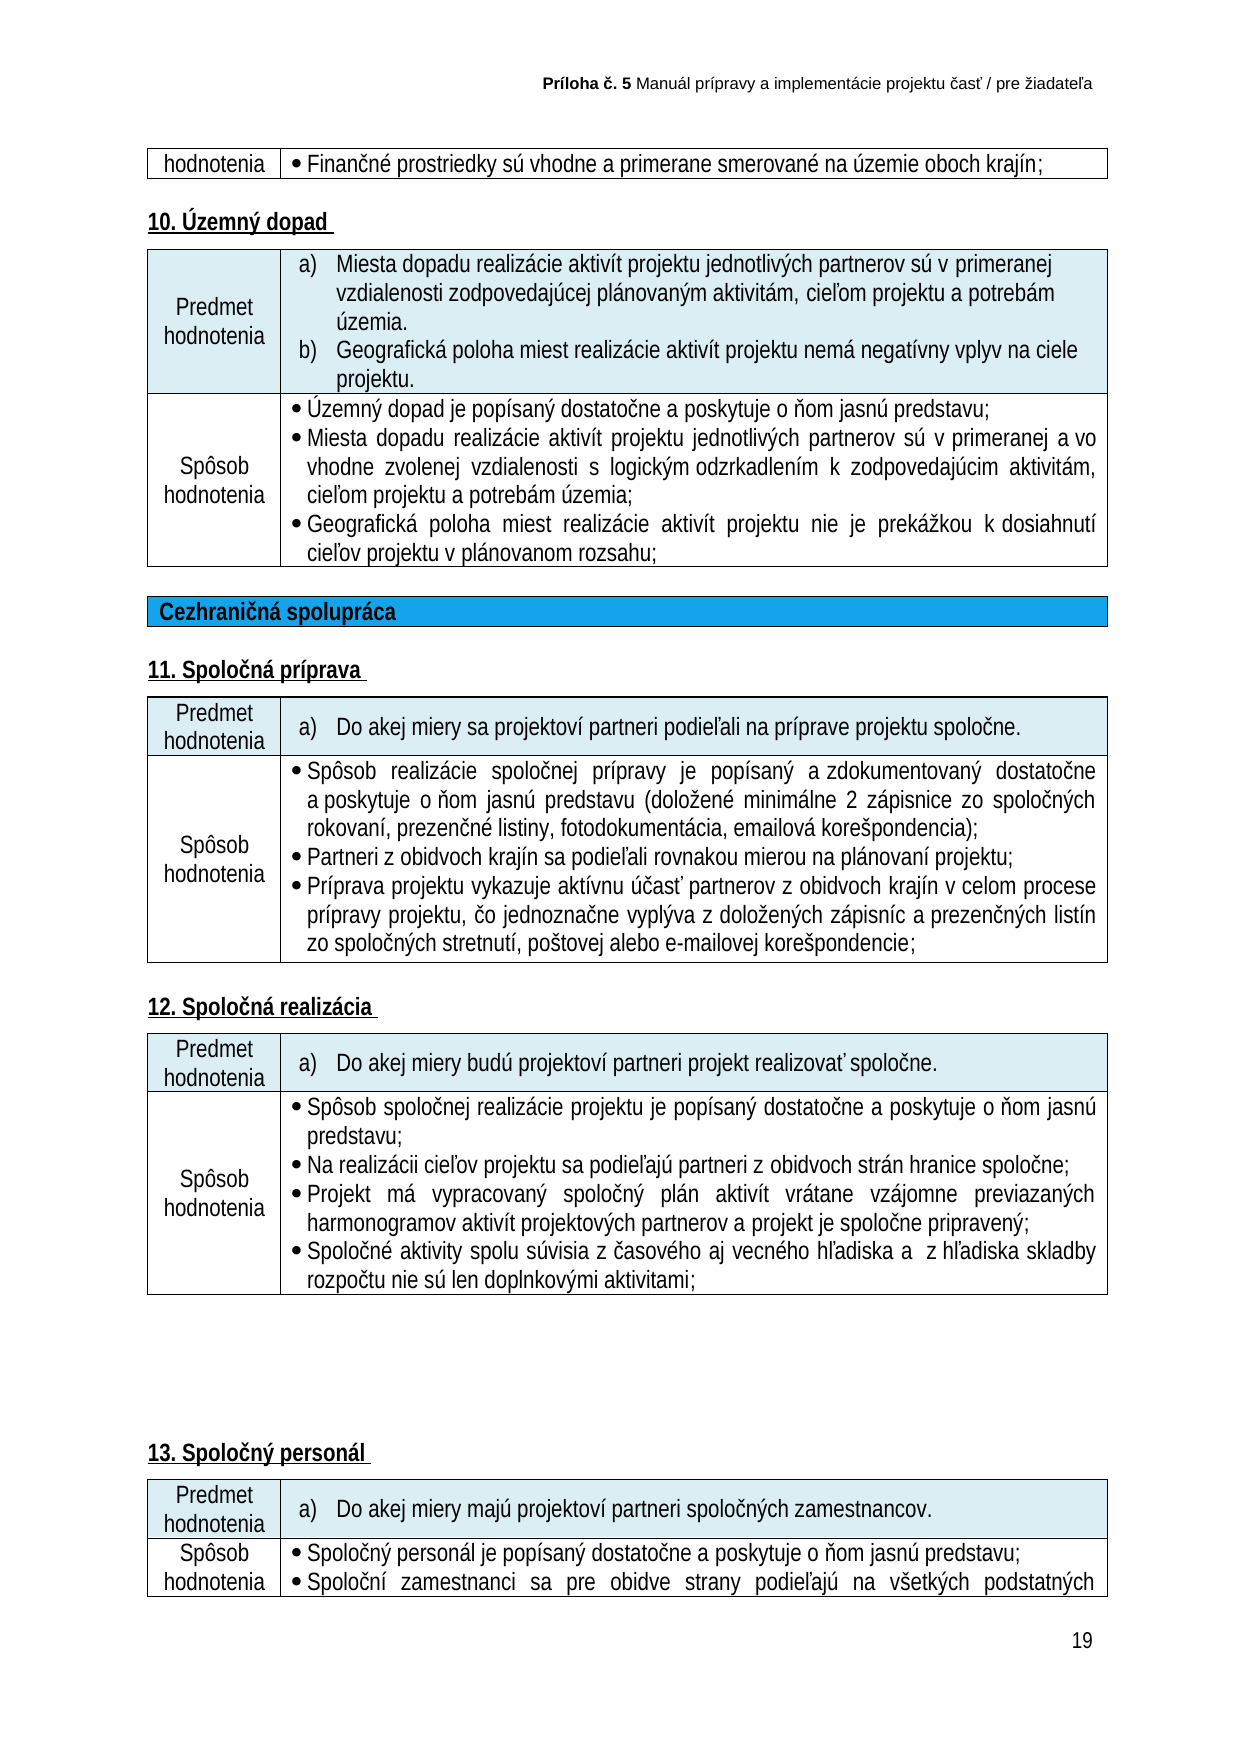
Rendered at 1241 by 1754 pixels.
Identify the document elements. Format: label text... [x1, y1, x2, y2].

text 13. Spoločný personál [148, 1438, 1092, 1467]
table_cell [281, 149, 1107, 178]
table_cell Spôsob hodnotenia [148, 394, 280, 566]
text 12. Spoločná realizácia [148, 992, 1092, 1020]
table_header Do akej miery sa projektoví partneri podieľali na príprave projektu spoločne. [281, 698, 1107, 755]
table_header Predmet hodnotenia [148, 698, 280, 755]
table_cell Spôsob hodnotenia [148, 1539, 280, 1596]
table_header Do akej miery majú projektoví partneri spoločných zamestnancov. [281, 1480, 1107, 1537]
table_header Predmet hodnotenia [148, 1034, 280, 1091]
table_cell Spôsob hodnotenia [148, 756, 280, 962]
table_cell Územný dopad je popísaný dostatočne a poskytuje o ňom jasnú predstavu; Miesta dopadu realizácie aktivít projektu jednotlivých partnerov sú v primeranej a vo vhodne zvolenej vzdialenosti s logickým odzrkadlením k zodpovedajúcim aktivitám, cieľom projektu a potrebám územia; Geografická poloha miest realizácie aktivít projektu nie je prekážkou k dosiahnutí cieľov projektu v plánovanom rozsahu; [281, 394, 1107, 566]
table_cell Spôsob realizácie spoločnej prípravy je popísaný a zdokumentovaný dostatočne a poskytuje o ňom jasnú predstavu (doložené minimálne 2 zápisnice zo spoločných rokovaní, prezenčné listiny, fotodokumentácia, emailová korešpondencia); Partneri z obidvoch krajín sa podieľali rovnakou mierou na plánovaní projektu; Príprava projektu vykazuje aktívnu účasť partnerov z obidvoch krajín v celom procese prípravy projektu, čo jednoznačne vyplýva z doložených zápisníc a prezenčných listín zo spoločných stretnutí, poštovej alebo e-mailovej korešpondencie; [281, 756, 1107, 962]
text 10. Územný dopad [148, 207, 1092, 236]
table_cell Spôsob spoločnej realizácie projektu je popísaný dostatočne a poskytuje o ňom jasnú predstavu; Na realizácii cieľov projektu sa podieľajú partneri z obidvoch strán hranice spoločne; Projekt má vypracovaný spoločný plán aktivít vrátane vzájomne previazaných harmonogramov aktivít projektových partnerov a projekt je spoločne pripravený; Spoločné aktivity spolu súvisia z časového aj vecného hľadiska a z hľadiska skladby rozpočtu nie sú len doplnkovými aktivitami; [281, 1092, 1107, 1294]
table_header Cezhraničná spolupráca [148, 597, 1107, 626]
table_cell Spôsob hodnotenia [148, 1092, 280, 1294]
table_header Predmet hodnotenia [148, 250, 280, 393]
table_header Do akej miery budú projektoví partneri projekt realizovať spoločne. [281, 1034, 1107, 1091]
table_header Predmet hodnotenia [148, 1480, 280, 1537]
table_cell Spôsob hodnotenia [148, 149, 280, 178]
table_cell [281, 1539, 1107, 1596]
table_header Miesta dopadu realizácie aktivít projektu jednotlivých partnerov sú v primeranej vzdialenosti zodpovedajúcej plánovaným aktivitám, cieľom projektu a potrebám územia. Geografická poloha miest realizácie aktivít projektu nemá negatívny vplyv na ciele projektu. [281, 250, 1107, 393]
text 11. Spoločná príprava [148, 655, 1092, 684]
